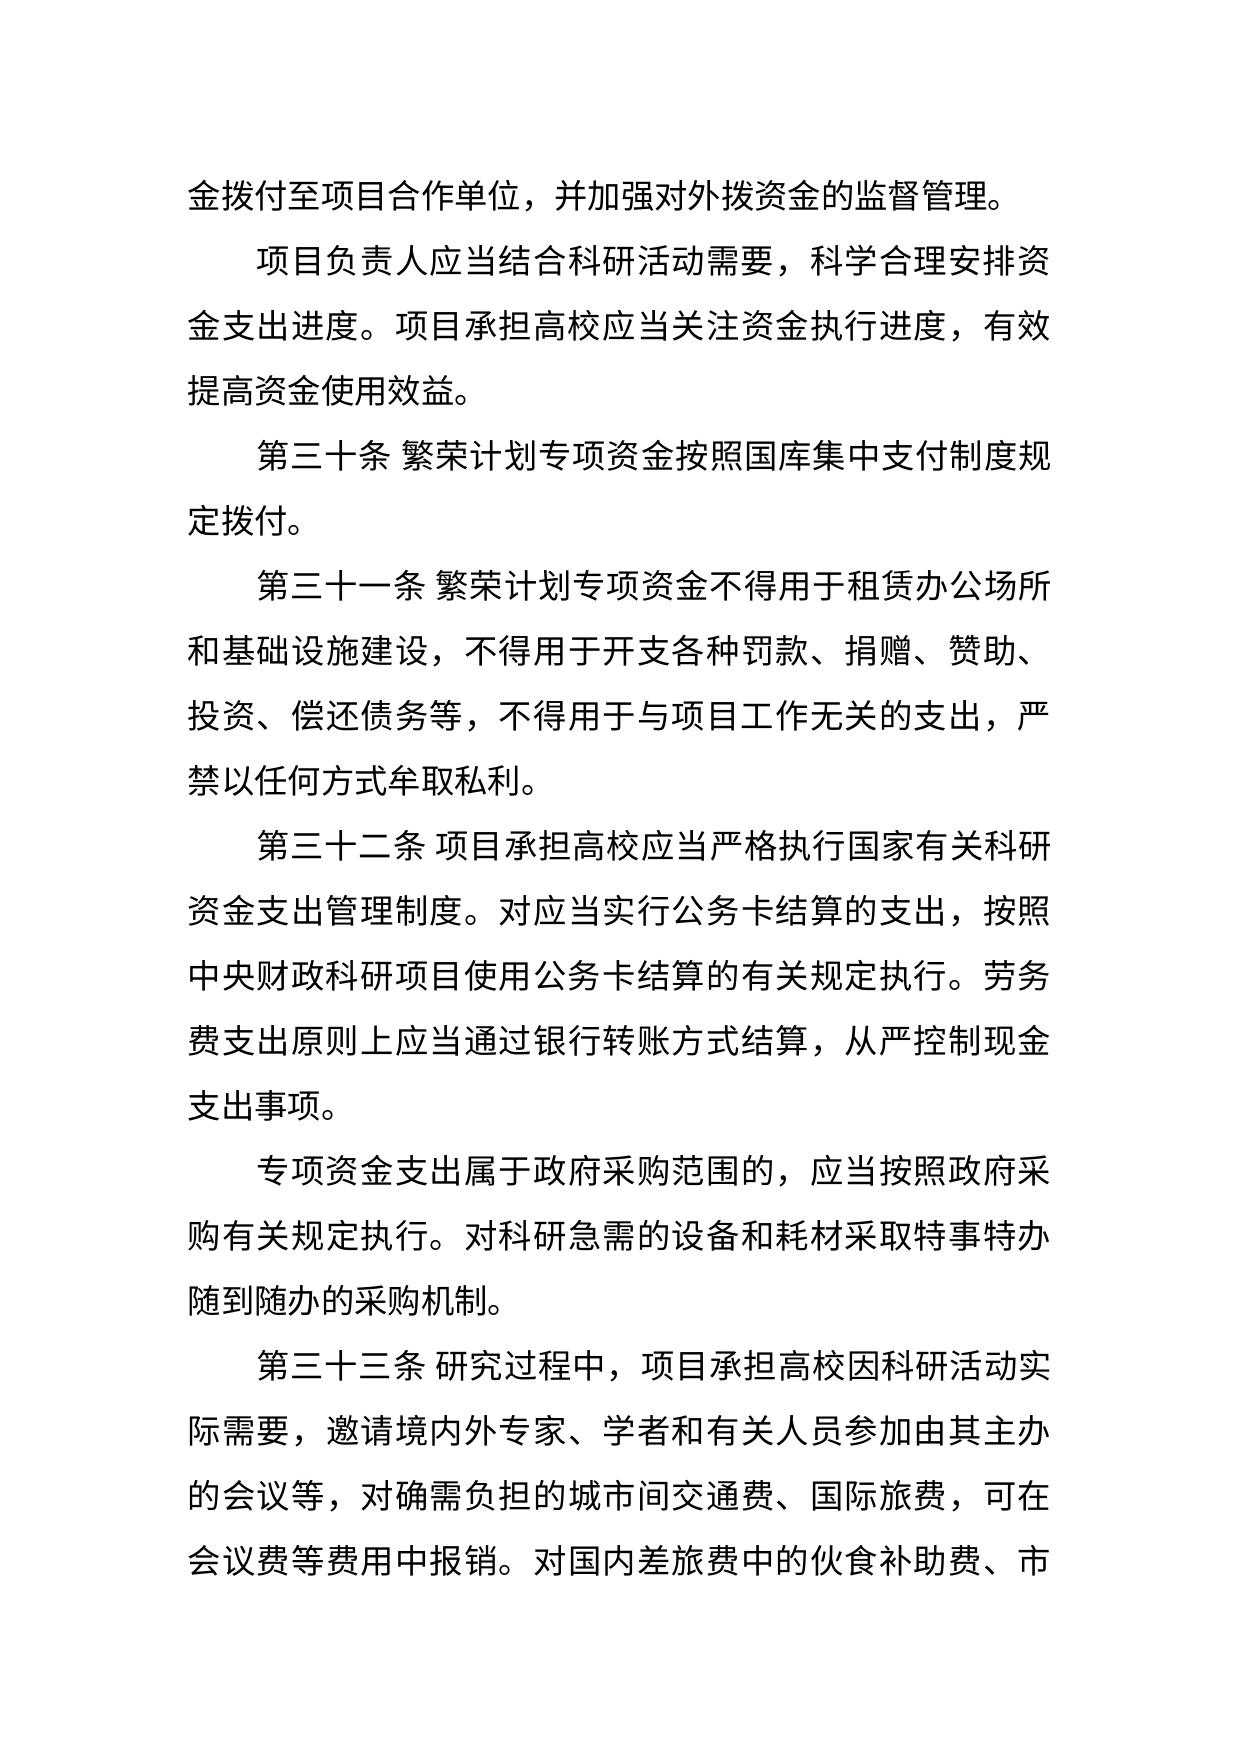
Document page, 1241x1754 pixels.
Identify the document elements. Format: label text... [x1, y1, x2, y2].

text 第三十条 繁荣计划专项资金按照国库集中支付制度规定拨付。 [187, 422, 1053, 552]
text 项目负责人应当结合科研活动需要，科学合理安排资金支出进度。项目承担高校应当关注资金执行进度，有效提高资金使用效益。 [187, 227, 1053, 422]
text 专项资金支出属于政府采购范围的，应当按照政府采购有关规定执行。对科研急需的设备和耗材采取特事特办、随到随办的采购机制。 [187, 1137, 1053, 1332]
text 第三十二条 项目承担高校应当严格执行国家有关科研资金支出管理制度。对应当实行公务卡结算的支出，按照中央财政科研项目使用公务卡结算的有关规定执行。劳务费支出原则上应当通过银行转账方式结算，从严控制现金支出事项。 [187, 812, 1053, 1137]
text 第三十一条 繁荣计划专项资金不得用于租赁办公场所和基础设施建设，不得用于开支各种罚款、捐赠、赞助、投资、偿还债务等，不得用于与项目工作无关的支出，严禁以任何方式牟取私利。 [187, 552, 1053, 812]
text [187, 1332, 1053, 1592]
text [187, 162, 1053, 227]
